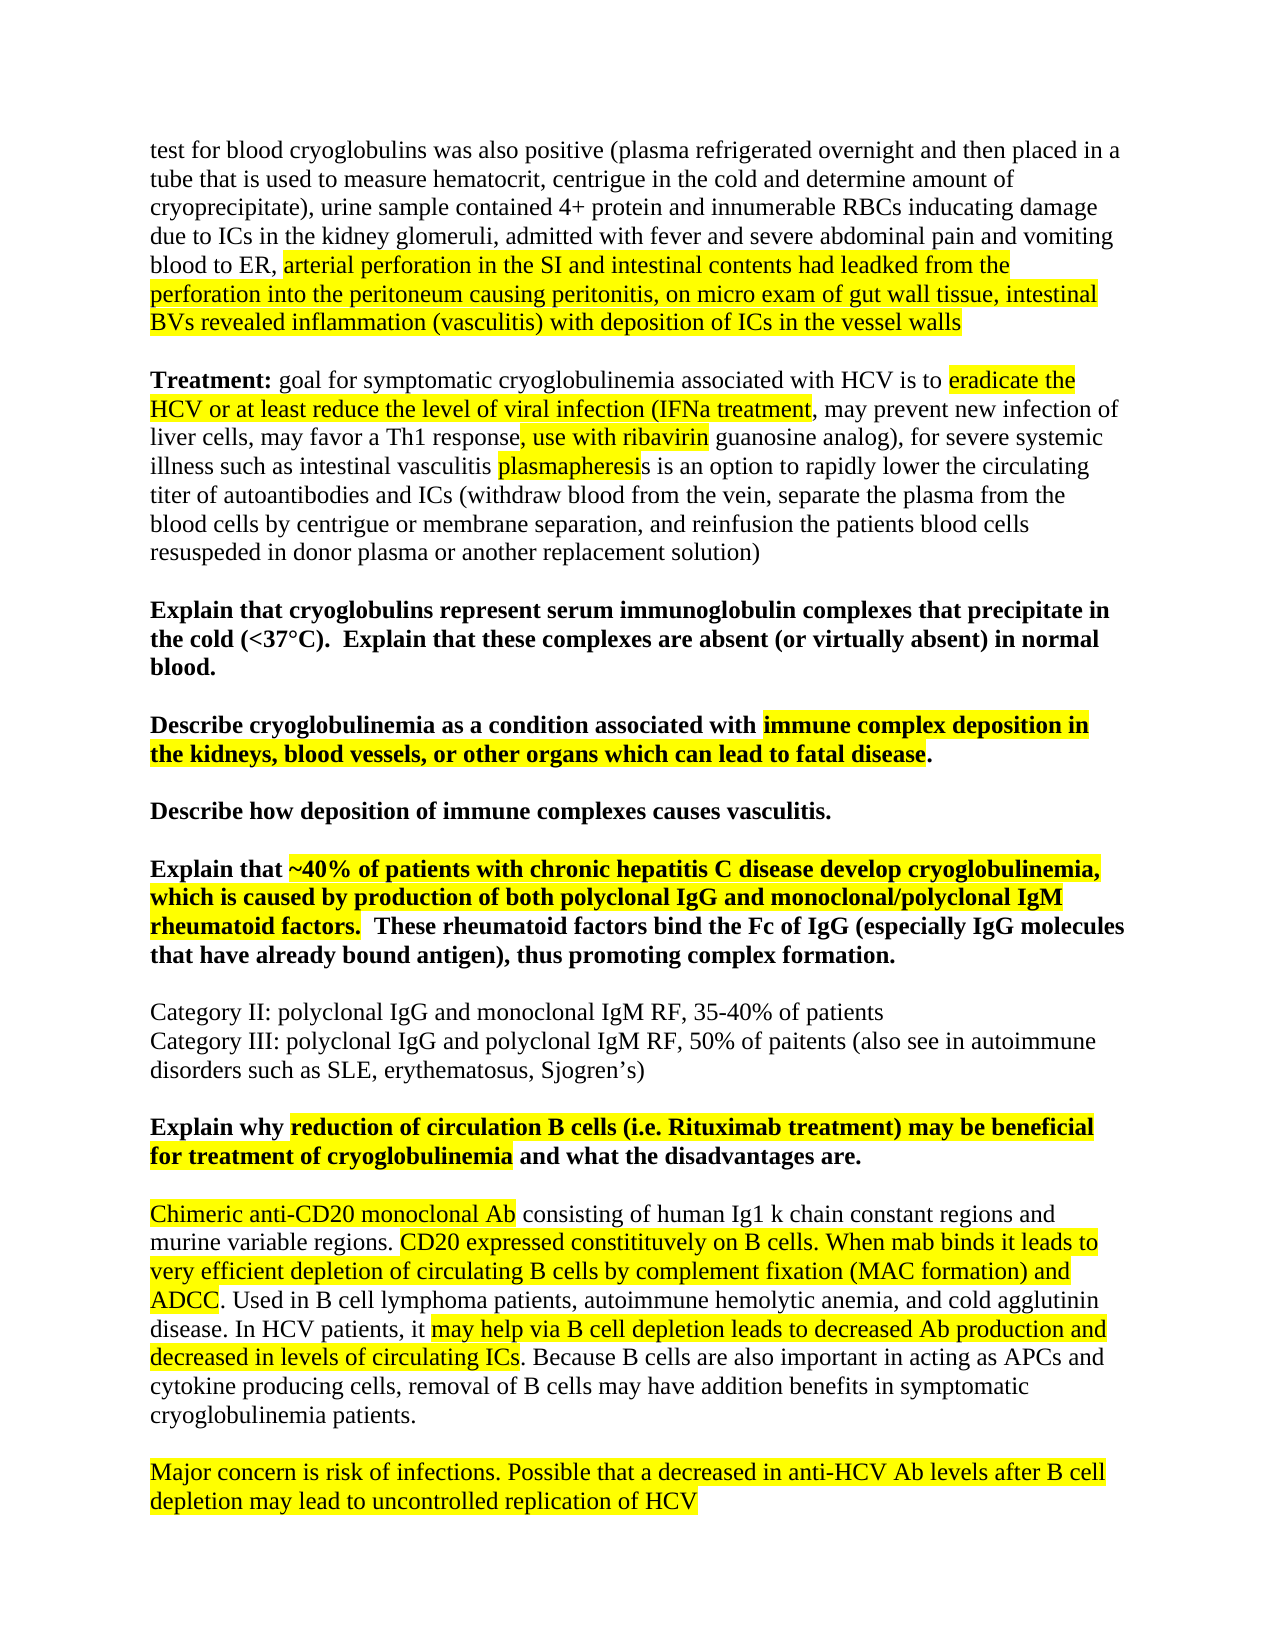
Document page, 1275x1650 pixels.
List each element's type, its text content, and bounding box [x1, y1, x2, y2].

text Chimeric anti-CD20 monoclonal Ab consisting of human Ig1 k chain constant regions and murine variable regions. CD20 expressed constitituvely on B cells. When mab binds it leads to very efficient depletion of circulating B cells by complement fixation (MAC formation) and ADCC. Used in B cell lymphoma patients, autoimmune hemolytic anemia, and cold agglutinin disease. In HCV patients, it may help via B cell depletion leads to decreased Ab production and decreased in levels of circulating ICs. Because B cells are also important in acting as APCs and cytokine producing cells, removal of B cells may have addition benefits in symptomatic cryoglobulinemia patients. [150, 1199, 1125, 1429]
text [150, 135, 1125, 336]
text Describe cryoglobulinemia as a condition associated with immune complex deposition in the kidneys, blood vessels, or other organs which can lead to fatal disease. [926, 710, 1125, 767]
text Category II: polyclonal IgG and monoclonal IgM RF, 35-40% of patients [150, 997, 1125, 1026]
text Major concern is risk of infections. Possible that a decreased in anti-HCV Ab levels after B cell depletion may lead to uncontrolled replication of HCV [150, 1457, 1125, 1515]
text Describe how deposition of immune complexes causes vasculitis. [150, 796, 1125, 825]
text Explain that cryoglobulins represent serum immunoglobulin complexes that precipitate in the cold (<37°C). Explain that these complexes are absent (or virtually absent) in normal blood. [150, 595, 1125, 681]
text Treatment: goal for symptomatic cryoglobulinemia associated with HCV is to eradicate the HCV or at least reduce the level of viral infection (IFNa treatment, may prevent new infection of liver cells, may favor a Th1 response, use with ribavirin guanosine analog), for severe systemic illness such as intestinal vasculitis plasmapheresis is an option to rapidly lower the circulating titer of autoantibodies and ICs (withdraw blood from the vein, separate the plasma from the blood cells by centrigue or membrane separation, and reinfusion the patients blood cells resuspeded in donor plasma or another replacement solution) [150, 365, 1125, 566]
text Describe cryoglobulinemia as a condition associated with immune complex deposition in the kidneys, blood vessels, or other organs which can lead to fatal disease. [150, 710, 763, 739]
text Category III: polyclonal IgG and polyclonal IgM RF, 50% of paitents (also see in autoimmune disorders such as SLE, erythematosus, Sjogren’s) [150, 1026, 1125, 1084]
text Explain that ~40% of patients with chronic hepatitis C disease develop cryoglobulinemia, which is caused by production of both polyclonal IgG and monoclonal/polyclonal IgM rheumatoid factors. These rheumatoid factors bind the Fc of IgG (especially IgG molecules that have already bound antigen), thus promoting complex formation. [150, 854, 1125, 969]
text Explain why reduction of circulation B cells (i.e. Rituximab treatment) may be beneficial for treatment of cryoglobulinemia and what the disadvantages are. [150, 1112, 1125, 1170]
